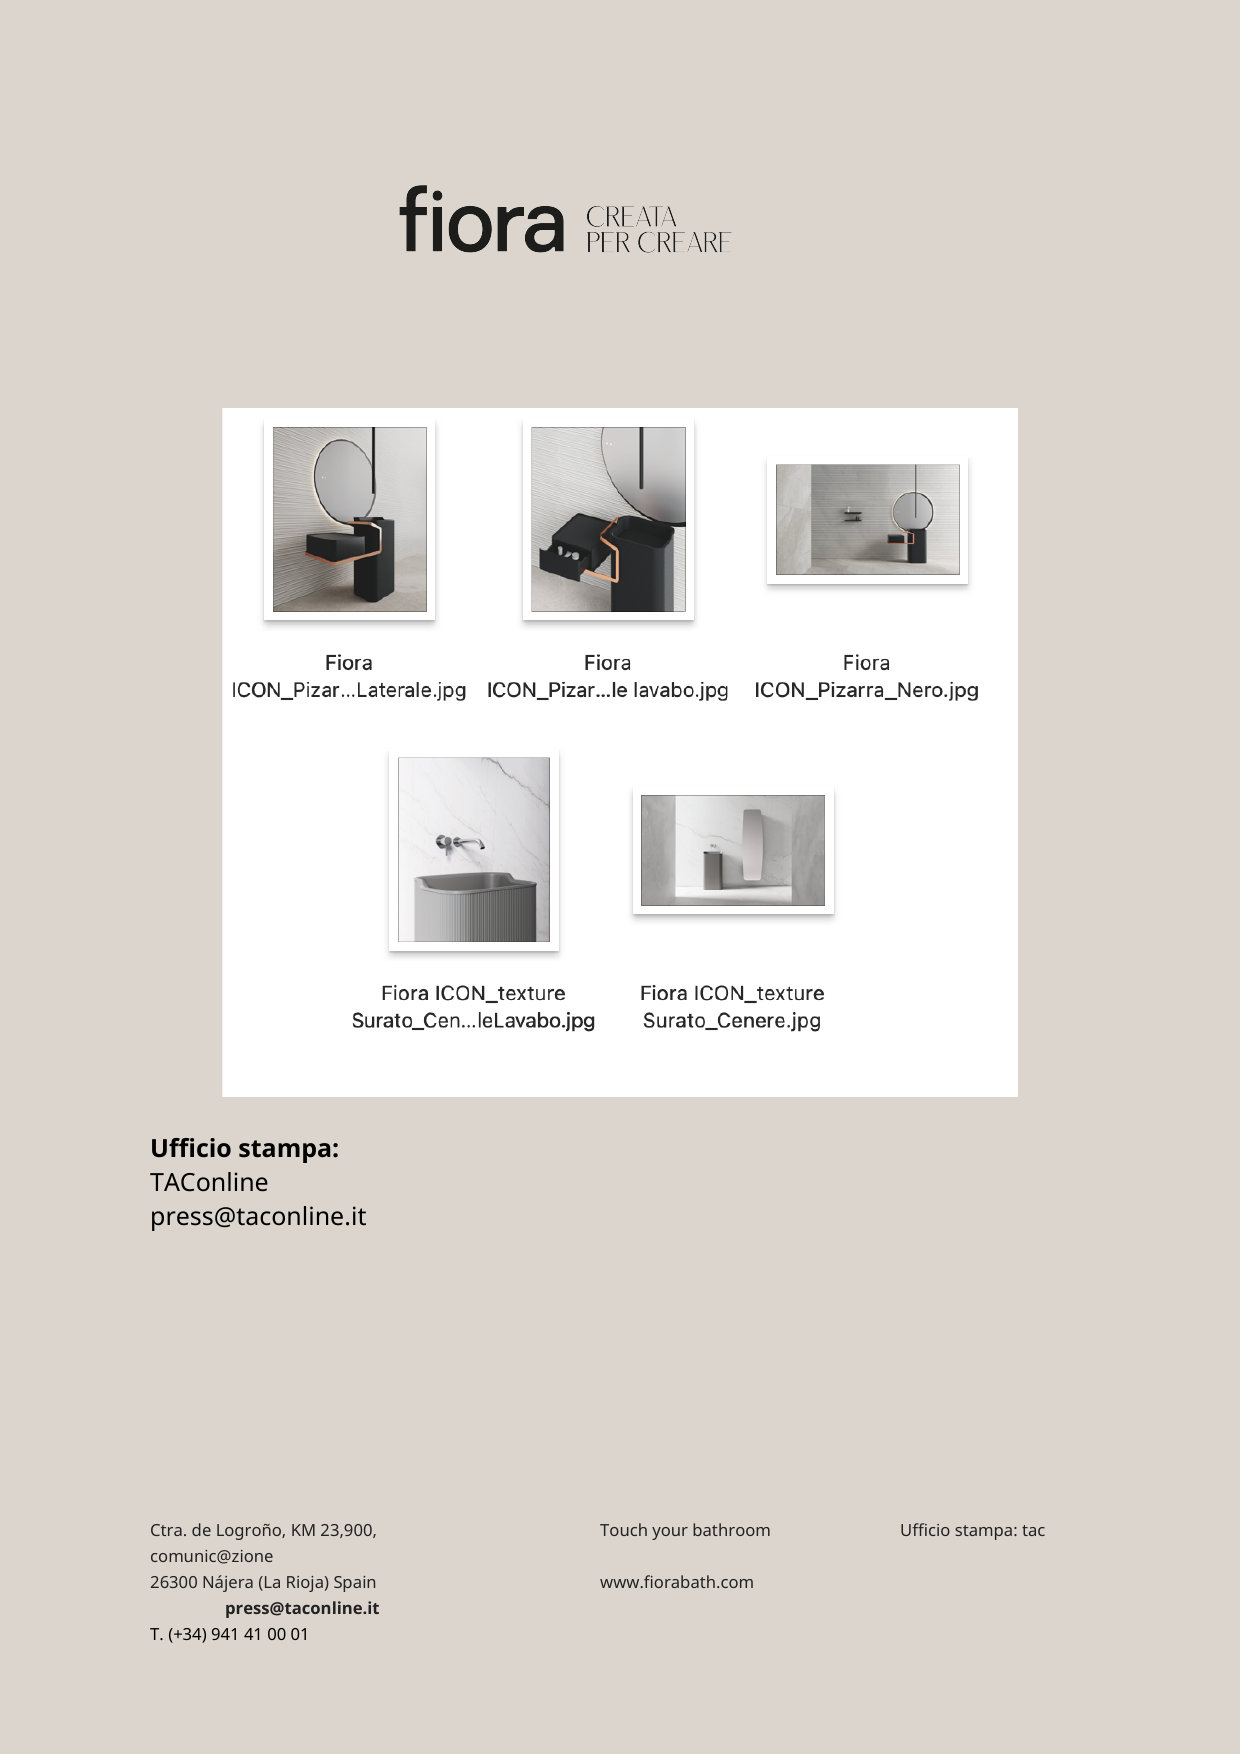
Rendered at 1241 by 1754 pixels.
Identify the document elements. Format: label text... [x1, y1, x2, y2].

text Ufficio stampa: [150, 1131, 1090, 1165]
picture [357, 75, 820, 405]
text press@taconline.it [150, 1199, 1090, 1233]
text TAConline [150, 1165, 1090, 1199]
picture [222, 408, 1018, 1097]
